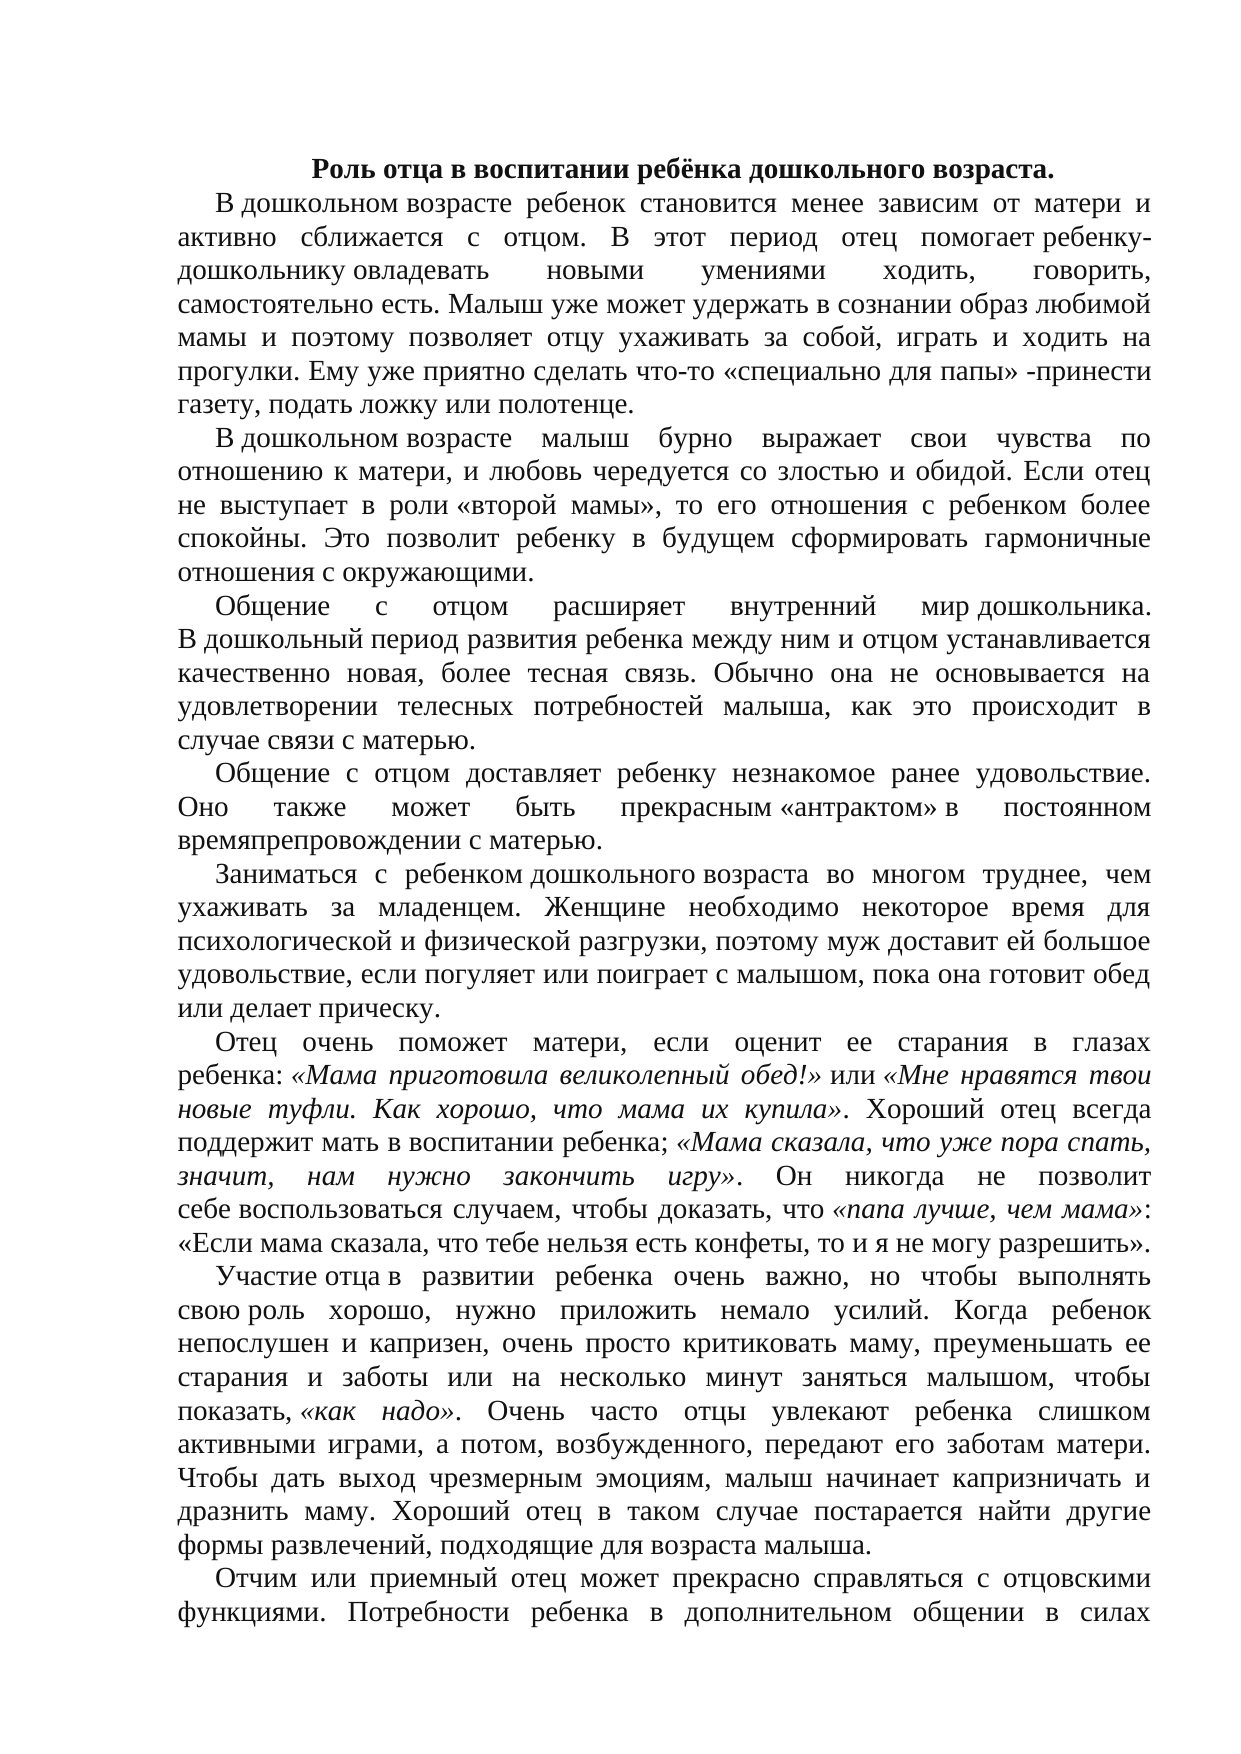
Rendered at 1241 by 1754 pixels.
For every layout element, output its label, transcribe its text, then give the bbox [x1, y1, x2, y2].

text В дошкольном возрасте малыш бурно выражает свои чувства по отношению к матери, и любовь чередуется со злостью и обидой. Если отец не выступает в роли «второй мамы», то его отношения с ребенком более спокойны. Это позволит ребенку в будущем сформировать гармоничные отношения с окружающими. [177, 420, 1152, 588]
text Заниматься с ребенком дошкольного возраста во многом труднее, чем ухаживать за младенцем. Женщине необходимо некоторое время для психологической и физической разгрузки, поэтому муж доставит ей большое удовольствие, если погуляет или поиграет с малышом, пока она готовит обед или делает прическу. [177, 856, 1152, 1024]
text Общение с отцом расширяет внутренний мир дошкольника. В дошкольный период развития ребенка между ним и отцом устанавливается качественно новая, более тесная связь. Обычно она не основывается на удовлетворении телесных потребностей малыша, как это происходит в случае связи с матерью. [177, 588, 1152, 755]
text Участие отца в развитии ребенка очень важно, но чтобы выполнять свою роль хорошо, нужно приложить немало усилий. Когда ребенок непослушен и капризен, очень просто критиковать маму, преуменьшать ее старания и заботы или на несколько минут заняться малышом, чтобы показать, «как надо». Очень часто отцы увлекают ребенка слишком активными играми, а потом, возбужденного, передают его заботам матери. Чтобы дать выход чрезмерным эмоциям, малыш начинает капризничать и дразнить маму. Хороший отец в таком случае постарается найти другие формы развлечений, подходящие для возраста малыша. [177, 1258, 1152, 1560]
text Общение с отцом доставляет ребенку незнакомое ранее удовольствие. Оно также может быть прекрасным «антрактом» в постоянном времяпрепровождении с матерью. [177, 755, 1152, 856]
text В дошкольном возрасте ребенок становится менее зависим от матери и активно сближается с отцом. В этот период отец помогает ребенку-дошкольнику овладевать новыми умениями ходить, говорить, самостоятельно есть. Малыш уже может удержать в сознании образ любимой мамы и поэтому позволяет отцу ухаживать за собой, играть и ходить на прогулки. Ему уже приятно сделать что-то «специально для папы» -принести газету, подать ложку или полотенце. [177, 185, 1152, 420]
text Роль отца в воспитании ребёнка дошкольного возраста. [177, 152, 1152, 185]
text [177, 1560, 1152, 1627]
text Отец очень поможет матери, если оценит ее старания в глазах ребенка: «Мама приготовила великолепный обед!» или «Мне нравятся твои новые туфли. Как хорошо, что мама их купила». Хороший отец всегда поддержит мать в воспитании ребенка; «Мама сказала, что уже пора спать, значит, нам нужно закончить игру». Он никогда не позволит себе воспользоваться случаем, чтобы доказать, что «папа лучше, чем мама»: «Если мама сказала, что тебе нельзя есть конфеты, то и я не могу разрешить». [177, 1024, 1152, 1258]
